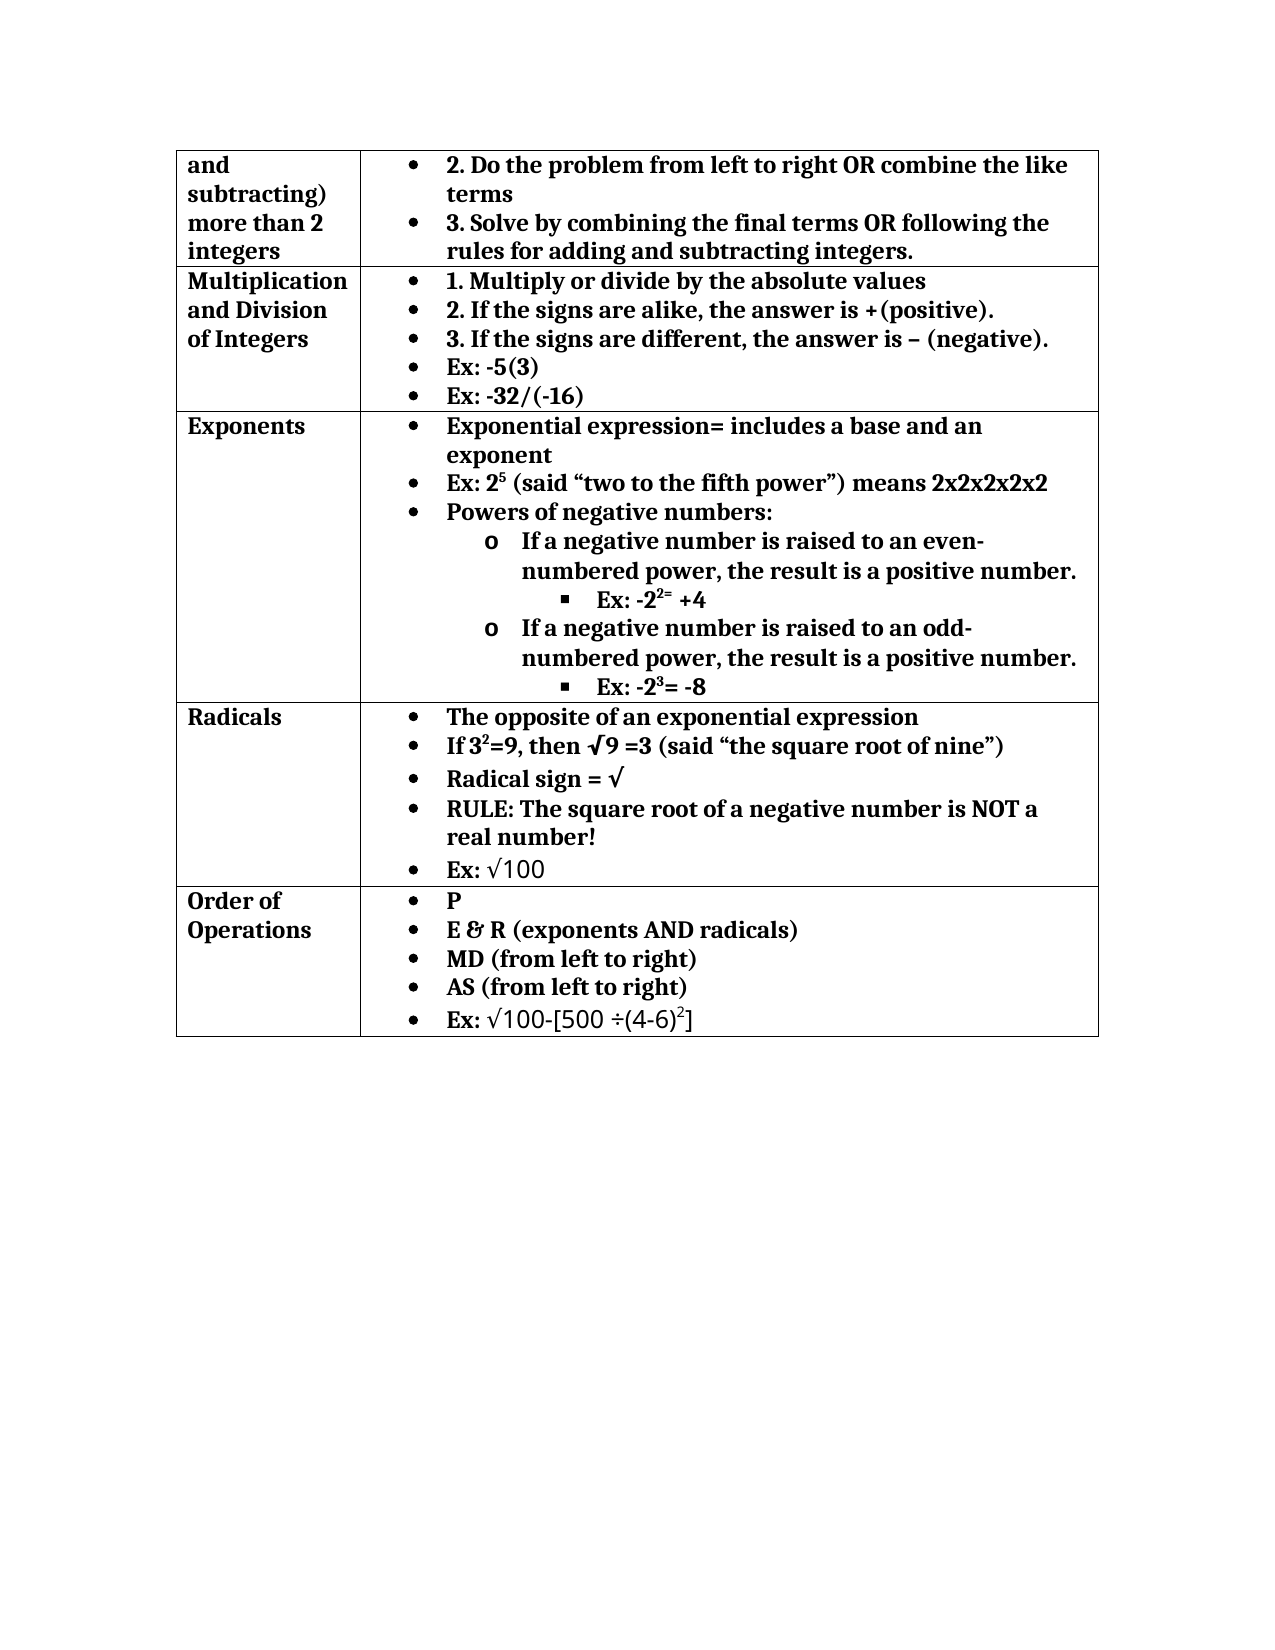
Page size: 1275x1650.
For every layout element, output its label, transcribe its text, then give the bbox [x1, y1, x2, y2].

table_cell The opposite of an exponential expression If 32=9, then √9 =3 (said “the square root of nine”) Radical sign = √ RULE: The square root of a negative number is NOT a real number! Ex: √100 [361, 703, 1098, 886]
table_cell Exponents [177, 412, 360, 702]
table_cell 1. Multiply or divide by the absolute values 2. If the signs are alike, the answer is +(positive). 3. If the signs are different, the answer is – (negative). Ex: -5(3) Ex: -32/(-16) [361, 267, 1098, 411]
table_cell Order of Operations [177, 887, 360, 1036]
table_cell Radicals [177, 703, 360, 886]
table_cell P E & R (exponents AND radicals) MD (from left to right) AS (from left to right) Ex: √100-[500 ÷(4-6)2] [361, 887, 1098, 1036]
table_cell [177, 151, 360, 266]
table_cell Multiplication and Division of Integers [177, 267, 360, 411]
table_cell Exponential expression= includes a base and an exponent Ex: 25 (said “two to the fifth power”) means 2x2x2x2x2 Powers of negative numbers: If a negative number is raised to an even-numbered power, the result is a positive number. Ex: -22= +4 If a negative number is raised to an odd-numbered power, the result is a positive number. Ex: -23= -8 [361, 412, 1098, 702]
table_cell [361, 151, 1098, 266]
